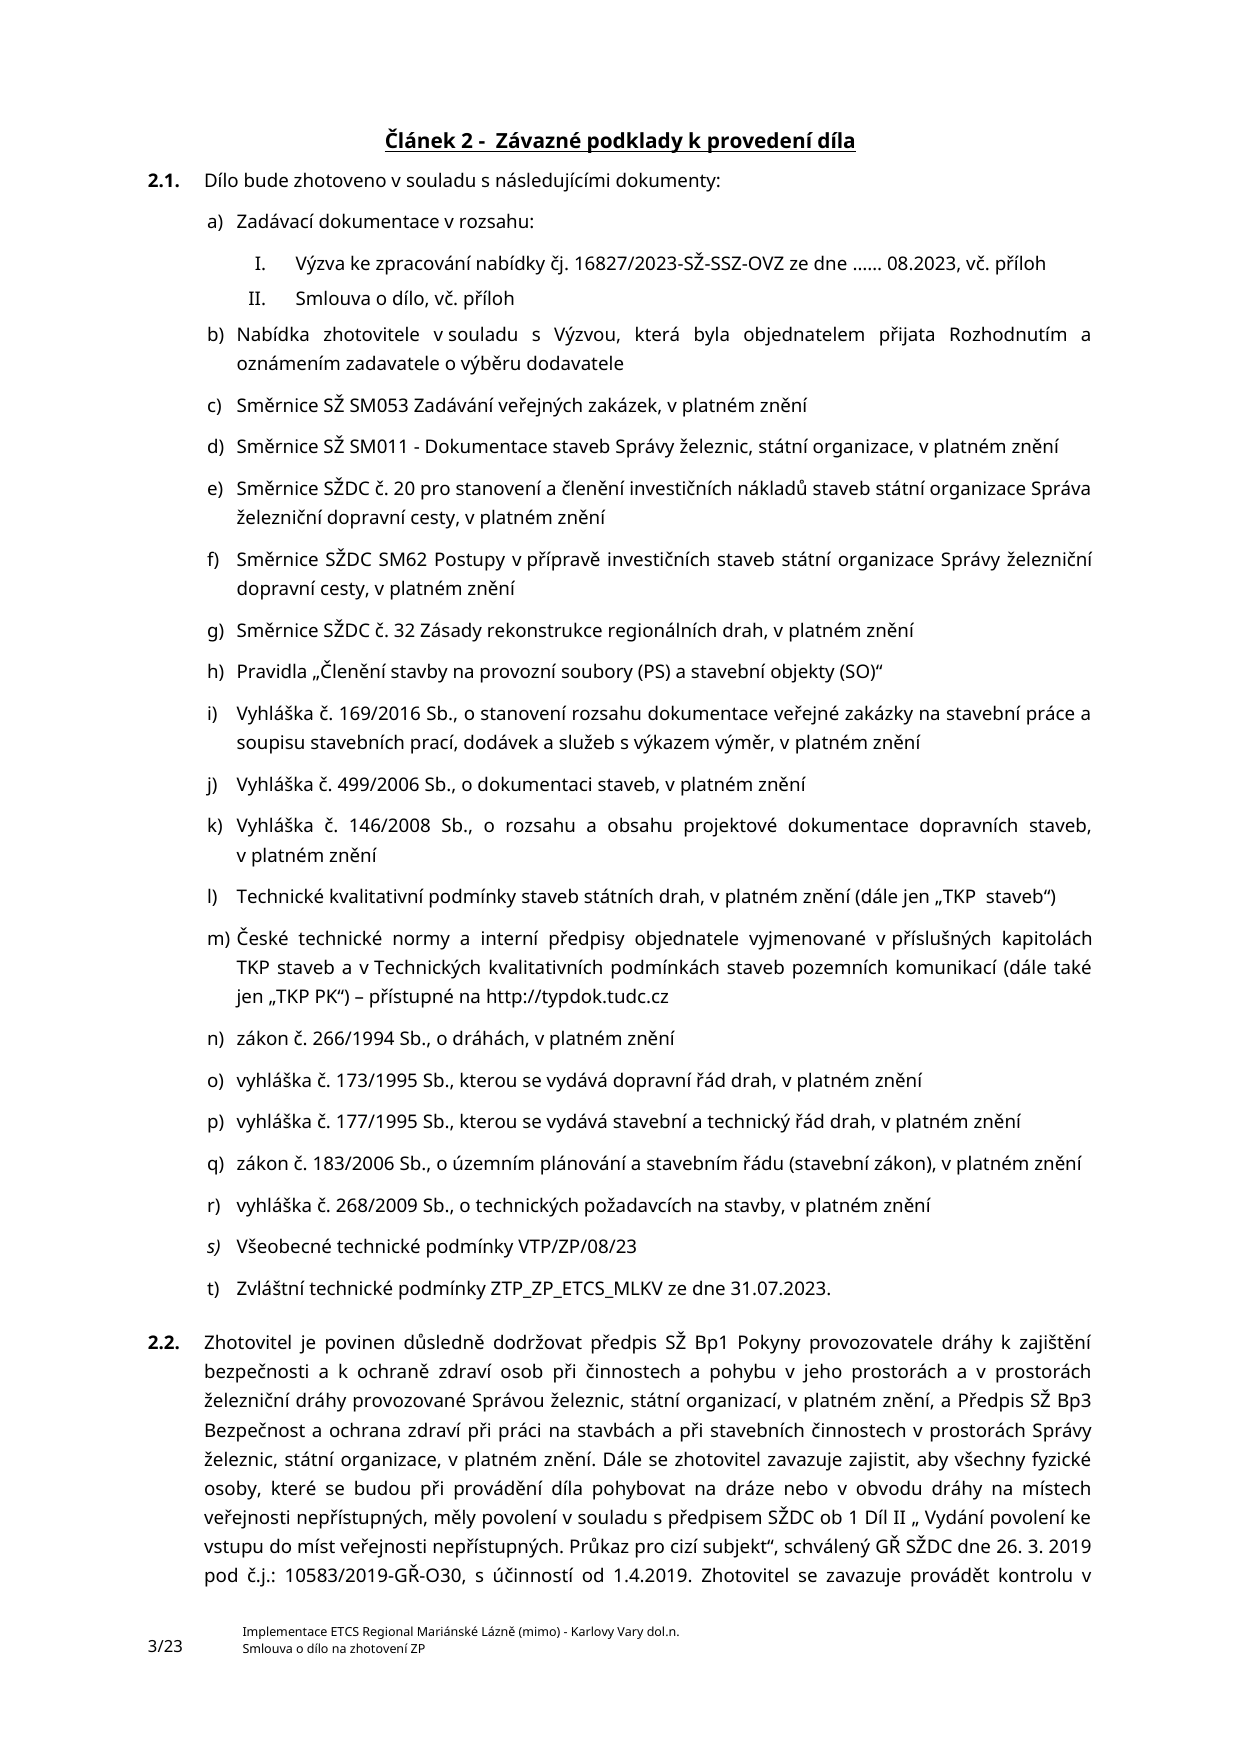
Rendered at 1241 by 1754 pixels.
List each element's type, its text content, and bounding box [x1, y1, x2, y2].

list Výzva ke zpracování nabídky čj. 16827/2023-SŽ-SSZ-OVZ ze dne …… 08.2023, vč. příloh [266, 247, 1092, 276]
list vyhláška č. 173/1995 Sb., kterou se vydává dopravní řád drah, v platném znění [207, 1064, 1092, 1093]
list Vyhláška č. 169/2016 Sb., o stanovení rozsahu dokumentace veřejné zakázky na stavební práce a soupisu stavebních prací, dodávek a služeb s výkazem výměr, v platném znění [207, 697, 1092, 755]
list Všeobecné technické podmínky VTP/ZP/08/23 [207, 1230, 1092, 1259]
list České technické normy a interní předpisy objednatele vyjmenované v příslušných kapitolách TKP staveb a v Technických kvalitativních podmínkách staveb pozemních komunikací (dále také jen „TKP PK“) – přístupné na http://typdok.tudc.cz [207, 922, 1092, 1009]
list Směrnice SŽ SM053 Zadávání veřejných zakázek, v platném znění [207, 389, 1092, 418]
list Vyhláška č. 499/2006 Sb., o dokumentaci staveb, v platném znění [207, 768, 1092, 797]
list vyhláška č. 268/2009 Sb., o technických požadavcích na stavby, v platném znění [207, 1189, 1092, 1218]
list Směrnice SŽ SM011 - Dokumentace staveb Správy železnic, státní organizace, v platném znění [207, 430, 1092, 459]
list vyhláška č. 177/1995 Sb., kterou se vydává stavební a technický řád drah, v platném znění [207, 1105, 1092, 1134]
list zákon č. 183/2006 Sb., o územním plánování a stavebním řádu (stavební zákon), v platném znění [207, 1147, 1092, 1176]
list Směrnice SŽDC č. 20 pro stanovení a členění investičních nákladů staveb státní organizace Správa železniční dopravní cesty, v platném znění [207, 472, 1092, 530]
list Vyhláška č. 146/2008 Sb., o rozsahu a obsahu projektové dokumentace dopravních staveb, v platném znění [207, 809, 1092, 868]
list Pravidla „Členění stavby na provozní soubory (PS) a stavební objekty (SO)“ [207, 655, 1092, 684]
list Technické kvalitativní podmínky staveb státních drah, v platném znění (dále jen „TKP staveb“) [207, 880, 1092, 909]
list Směrnice SŽDC č. 32 Zásady rekonstrukce regionálních drah, v platném znění [207, 614, 1092, 643]
list Nabídka zhotovitele v souladu s Výzvou, která byla objednatelem přijata Rozhodnutím a oznámením zadavatele o výběru dodavatele [207, 318, 1092, 376]
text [148, 1326, 1092, 1589]
list Směrnice SŽDC SM62 Postupy v přípravě investičních staveb státní organizace Správy železniční dopravní cesty, v platném znění [207, 543, 1092, 601]
text Článek 2 - Závazné podklady k provedení díla [148, 126, 1092, 155]
text 2.1. Dílo bude zhotoveno v souladu s následujícími dokumenty: [148, 167, 1092, 193]
list Zvláštní technické podmínky ZTP_ZP_ETCS_MLKV ze dne 31.07.2023. [207, 1272, 1092, 1301]
list Smlouva o dílo, vč. příloh [266, 282, 1092, 312]
list zákon č. 266/1994 Sb., o dráhách, v platném znění [207, 1022, 1092, 1051]
list Zadávací dokumentace v rozsahu: [207, 205, 1092, 234]
